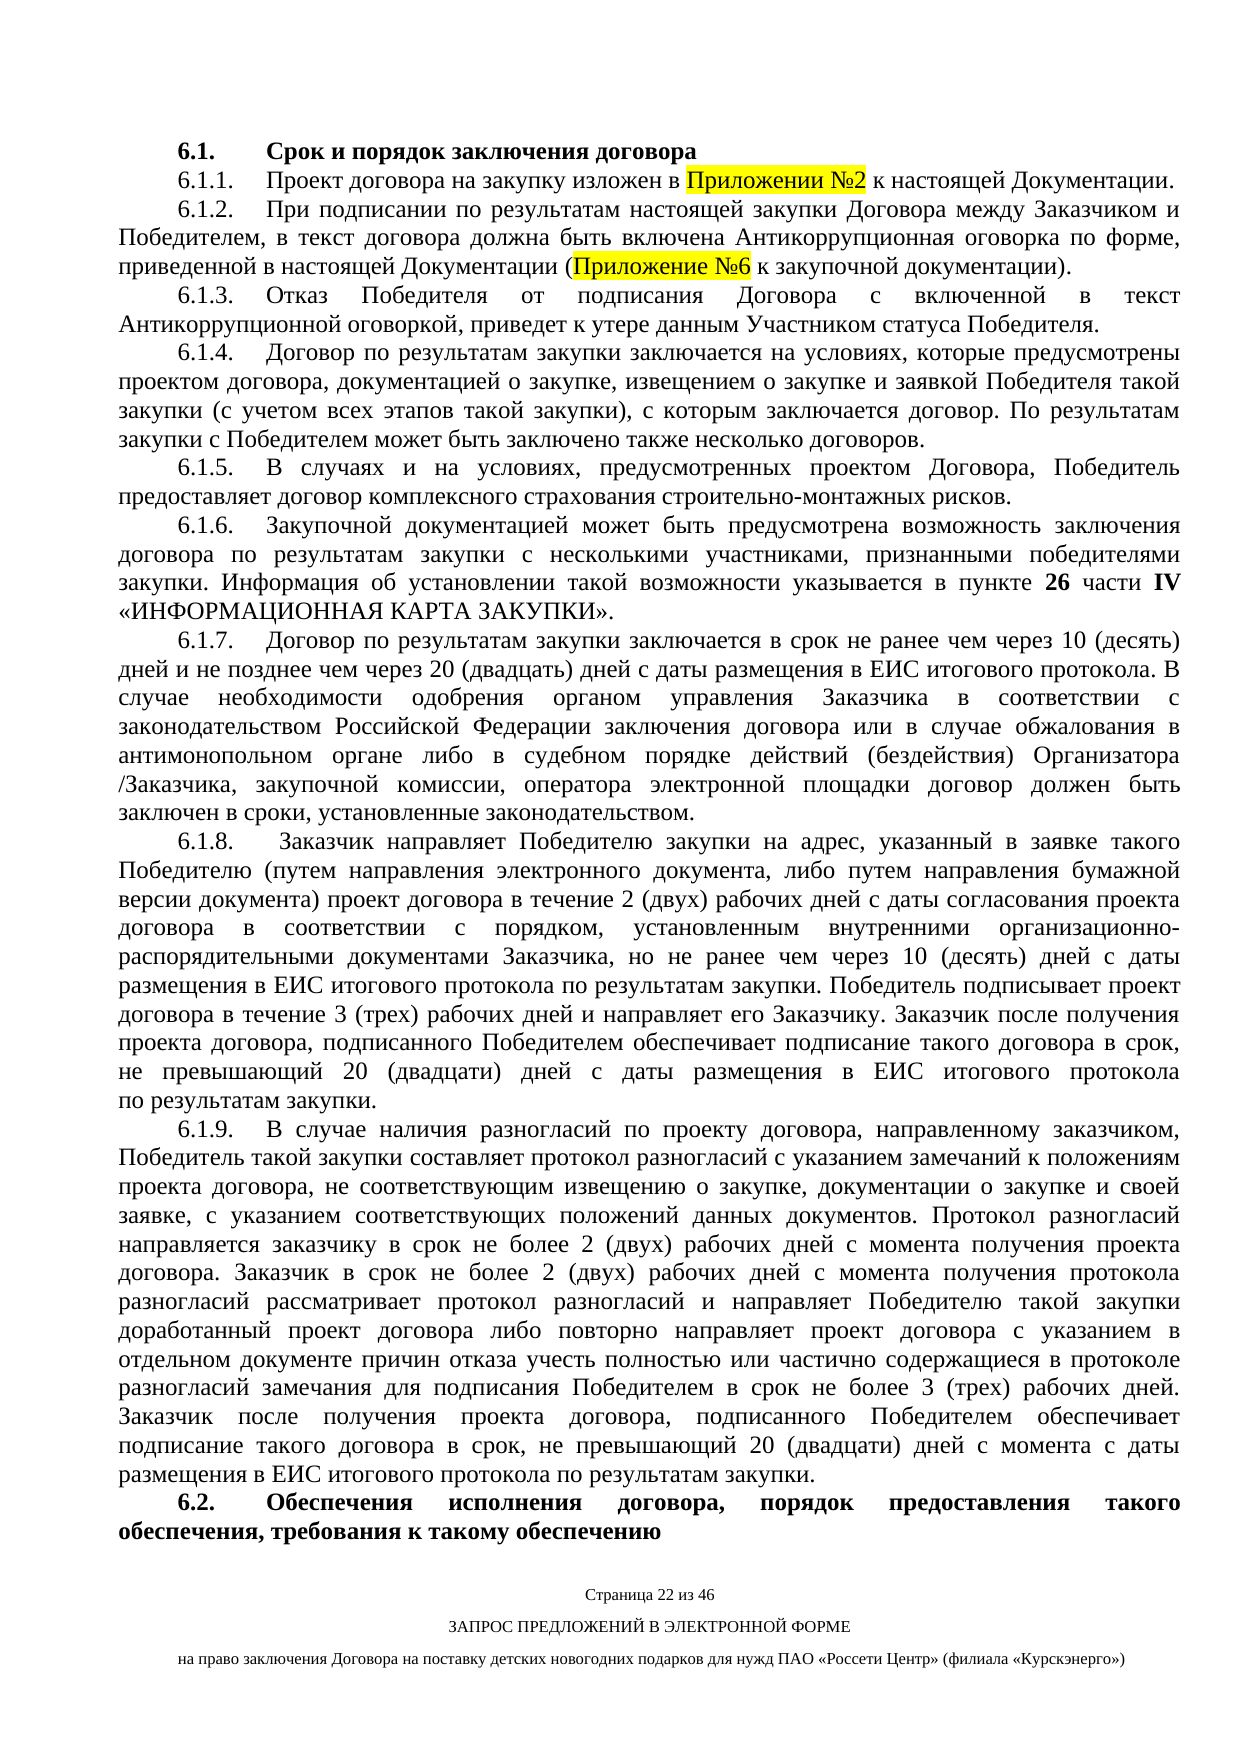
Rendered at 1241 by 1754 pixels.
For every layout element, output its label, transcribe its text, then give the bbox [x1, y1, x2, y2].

subtitle Проект договора на закупку изложен в Приложении №2 к настоящей Документации. [118, 165, 686, 194]
subtitle Срок и порядок заключения договора [118, 136, 1181, 165]
subtitle В случае наличия разногласий по проекту договора, направленному заказчиком, Победитель такой закупки составляет протокол разногласий с указанием замечаний к положениям проекта договора, не соответствующим извещению о закупке, документации о закупке и своей заявке, с указанием соответствующих положений данных документов. Протокол разногласий направляется заказчику в срок не более 2 (двух) рабочих дней с момента получения проекта договора. Заказчик в срок не более 2 (двух) рабочих дней с момента получения протокола разногласий рассматривает протокол разногласий и направляет Победителю такой закупки доработанный проект договора либо повторно направляет проект договора с указанием в отдельном документе причин отказа учесть полностью или частично содержащиеся в протоколе разногласий замечания для подписания Победителем в срок не более 3 (трех) рабочих дней. Заказчик после получения проекта договора, подписанного Победителем обеспечивает подписание такого договора в срок, не превышающий 20 (двадцати) дней с момента с даты размещения в ЕИС итогового протокола по результатам закупки. [118, 1114, 1181, 1487]
subtitle Отказ Победителя от подписания Договора с включенной в текст Антикоррупционной оговоркой, приведет к утере данным Участником статуса Победителя. [118, 280, 1181, 337]
subtitle В случаях и на условиях, предусмотренных проектом Договора, Победитель предоставляет договор комплексного страхования строительно-монтажных рисков. [118, 452, 1181, 510]
subtitle При подписании по результатам настоящей закупки Договора между Заказчиком и Победителем, в текст договора должна быть включена Антикоррупционная оговорка по форме, приведенной в настоящей Документации (Приложение №6 к закупочной документации). [118, 194, 1181, 280]
subtitle Заказчик направляет Победителю закупки на адрес, указанный в заявке такого Победителю (путем направления электронного документа, либо путем направления бумажной версии документа) проект договора в течение 2 (двух) рабочих дней с даты согласования проекта договора в соответствии с порядком, установленным внутренними организационно-распорядительными документами Заказчика, но не ранее чем через 10 (десять) дней с даты размещения в ЕИС итогового протокола по результатам закупки. Победитель подписывает проект договора в течение 3 (трех) рабочих дней и направляет его Заказчику. Заказчик после получения проекта договора, подписанного Победителем обеспечивает подписание такого договора в срок, не превышающий 20 (двадцати) дней с даты размещения в ЕИС итогового протокола по результатам закупки. [118, 826, 1181, 1114]
subtitle Проект договора на закупку изложен в Приложении №2 к настоящей Документации. [866, 165, 1181, 194]
subtitle Договор по результатам закупки заключается на условиях, которые предусмотрены проектом договора, документацией о закупке, извещением о закупке и заявкой Победителя такой закупки (с учетом всех этапов такой закупки), с которым заключается договор. По результатам закупки с Победителем может быть заключено также несколько договоров. [118, 337, 1181, 452]
subtitle Закупочной документацией может быть предусмотрена возможность заключения договора по результатам закупки с несколькими участниками, признанными победителями закупки. Информация об установлении такой возможности указывается в пункте 26 части IV «ИНФОРМАЦИОННАЯ КАРТА ЗАКУПКИ». [118, 510, 1181, 625]
subtitle Обеспечения исполнения договора, порядок предоставления такого обеспечения, требования к такому обеспечению [118, 1487, 1181, 1545]
subtitle Договор по результатам закупки заключается в срок не ранее чем через 10 (десять) дней и не позднее чем через 20 (двадцать) дней с даты размещения в ЕИС итогового протокола. В случае необходимости одобрения органом управления Заказчика в соответствии с законодательством Российской Федерации заключения договора или в случае обжалования в антимонопольном органе либо в судебном порядке действий (бездействия) Организатора /Заказчика, закупочной комиссии, оператора электронной площадки договор должен быть заключен в сроки, установленные законодательством. [118, 625, 1181, 826]
